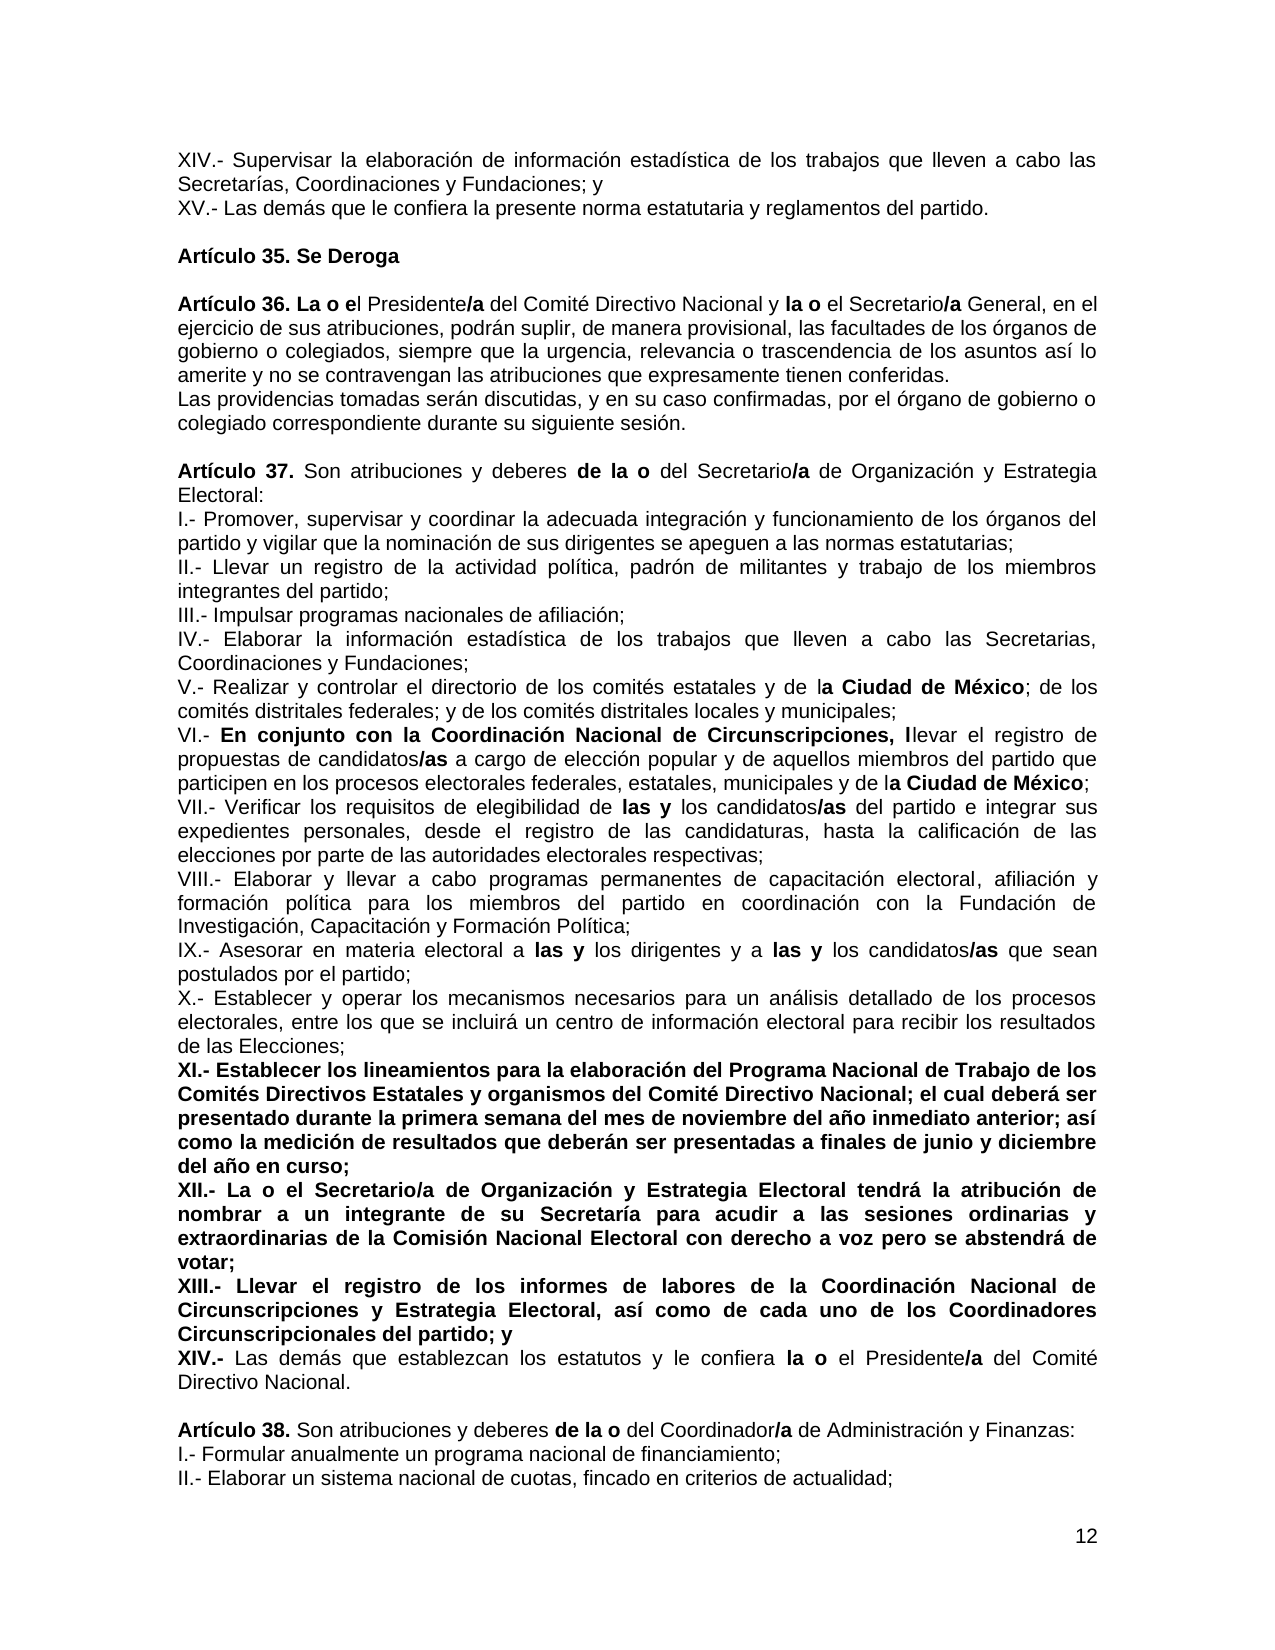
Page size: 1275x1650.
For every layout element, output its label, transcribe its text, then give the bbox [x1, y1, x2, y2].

text XII.- La o el Secretario/a de Organización y Estrategia Electoral tendrá la atribución de nombrar a un integrante de su Secretaría para acudir a las sesiones ordinarias y extraordinarias de la Comisión Nacional Electoral con derecho a voz pero se abstendrá de votar; [177, 1178, 1098, 1274]
text VIII.- Elaborar y llevar a cabo programas permanentes de capacitación electoral, afiliación y formación política para los miembros del partido en coordinación con la Fundación de Investigación, Capacitación y Formación Política; [177, 866, 1098, 938]
text IV.- Elaborar la información estadística de los trabajos que lleven a cabo las Secretarias, Coordinaciones y Fundaciones; [177, 627, 1098, 675]
text XIV.- Las demás que establezcan los estatutos y le confiera la o el Presidente/a del Comité Directivo Nacional. [177, 1346, 1098, 1393]
text IX.- Asesorar en materia electoral a las y los dirigentes y a las y los candidatos/as que sean postulados por el partido; [177, 938, 1098, 986]
text Artículo 36. La o el Presidente/a del Comité Directivo Nacional y la o el Secretario/a General, en el ejercicio de sus atribuciones, podrán suplir, de manera provisional, las facultades de los órganos de gobierno o colegiados, siempre que la urgencia, relevancia o trascendencia de los asuntos así lo amerite y no se contravengan las atribuciones que expresamente tienen conferidas. [177, 291, 1098, 387]
text I.- Promover, supervisar y coordinar la adecuada integración y funcionamiento de los órganos del partido y vigilar que la nominación de sus dirigentes se apeguen a las normas estatutarias; [177, 507, 1098, 555]
text I.- Formular anualmente un programa nacional de financiamiento; [177, 1441, 1098, 1465]
text VII.- Verificar los requisitos de elegibilidad de las y los candidatos/as del partido e integrar sus expedientes personales, desde el registro de las candidaturas, hasta la calificación de las elecciones por parte de las autoridades electorales respectivas; [177, 794, 1098, 866]
text XI.- Establecer los lineamientos para la elaboración del Programa Nacional de Trabajo de los Comités Directivos Estatales y organismos del Comité Directivo Nacional; el cual deberá ser presentado durante la primera semana del mes de noviembre del año inmediato anterior; así como la medición de resultados que deberán ser presentadas a finales de junio y diciembre del año en curso; [177, 1058, 1098, 1178]
text VI.- En conjunto con la Coordinación Nacional de Circunscripciones, llevar el registro de propuestas de candidatos/as a cargo de elección popular y de aquellos miembros del partido que participen en los procesos electorales federales, estatales, municipales y de la Ciudad de México; [177, 723, 1098, 794]
text II.- Llevar un registro de la actividad política, padrón de militantes y trabajo de los miembros integrantes del partido; [177, 555, 1098, 603]
text Las providencias tomadas serán discutidas, y en su caso confirmadas, por el órgano de gobierno o colegiado correspondiente durante su siguiente sesión. [177, 387, 1098, 435]
text Artículo 38. Son atribuciones y deberes de la o del Coordinador/a de Administración y Finanzas: [177, 1417, 1098, 1441]
text Artículo 35. Se Deroga [177, 243, 1098, 267]
text III.- Impulsar programas nacionales de afiliación; [177, 603, 1098, 627]
text V.- Realizar y controlar el directorio de los comités estatales y de la Ciudad de México; de los comités distritales federales; y de los comités distritales locales y municipales; [177, 675, 1098, 723]
text X.- Establecer y operar los mecanismos necesarios para un análisis detallado de los procesos electorales, entre los que se incluirá un centro de información electoral para recibir los resultados de las Elecciones; [177, 986, 1098, 1058]
text II.- Elaborar un sistema nacional de cuotas, fincado en criterios de actualidad; [177, 1465, 1098, 1489]
text Artículo 37. Son atribuciones y deberes de la o del Secretario/a de Organización y Estrategia Electoral: [177, 459, 1098, 507]
text XV.- Las demás que le confiera la presente norma estatutaria y reglamentos del partido. [177, 196, 1098, 219]
text XIII.- Llevar el registro de los informes de labores de la Coordinación Nacional de Circunscripciones y Estrategia Electoral, así como de cada uno de los Coordinadores Circunscripcionales del partido; y [177, 1274, 1098, 1346]
text XIV.- Supervisar la elaboración de información estadística de los trabajos que lleven a cabo las Secretarías, Coordinaciones y Fundaciones; y [177, 148, 1098, 196]
